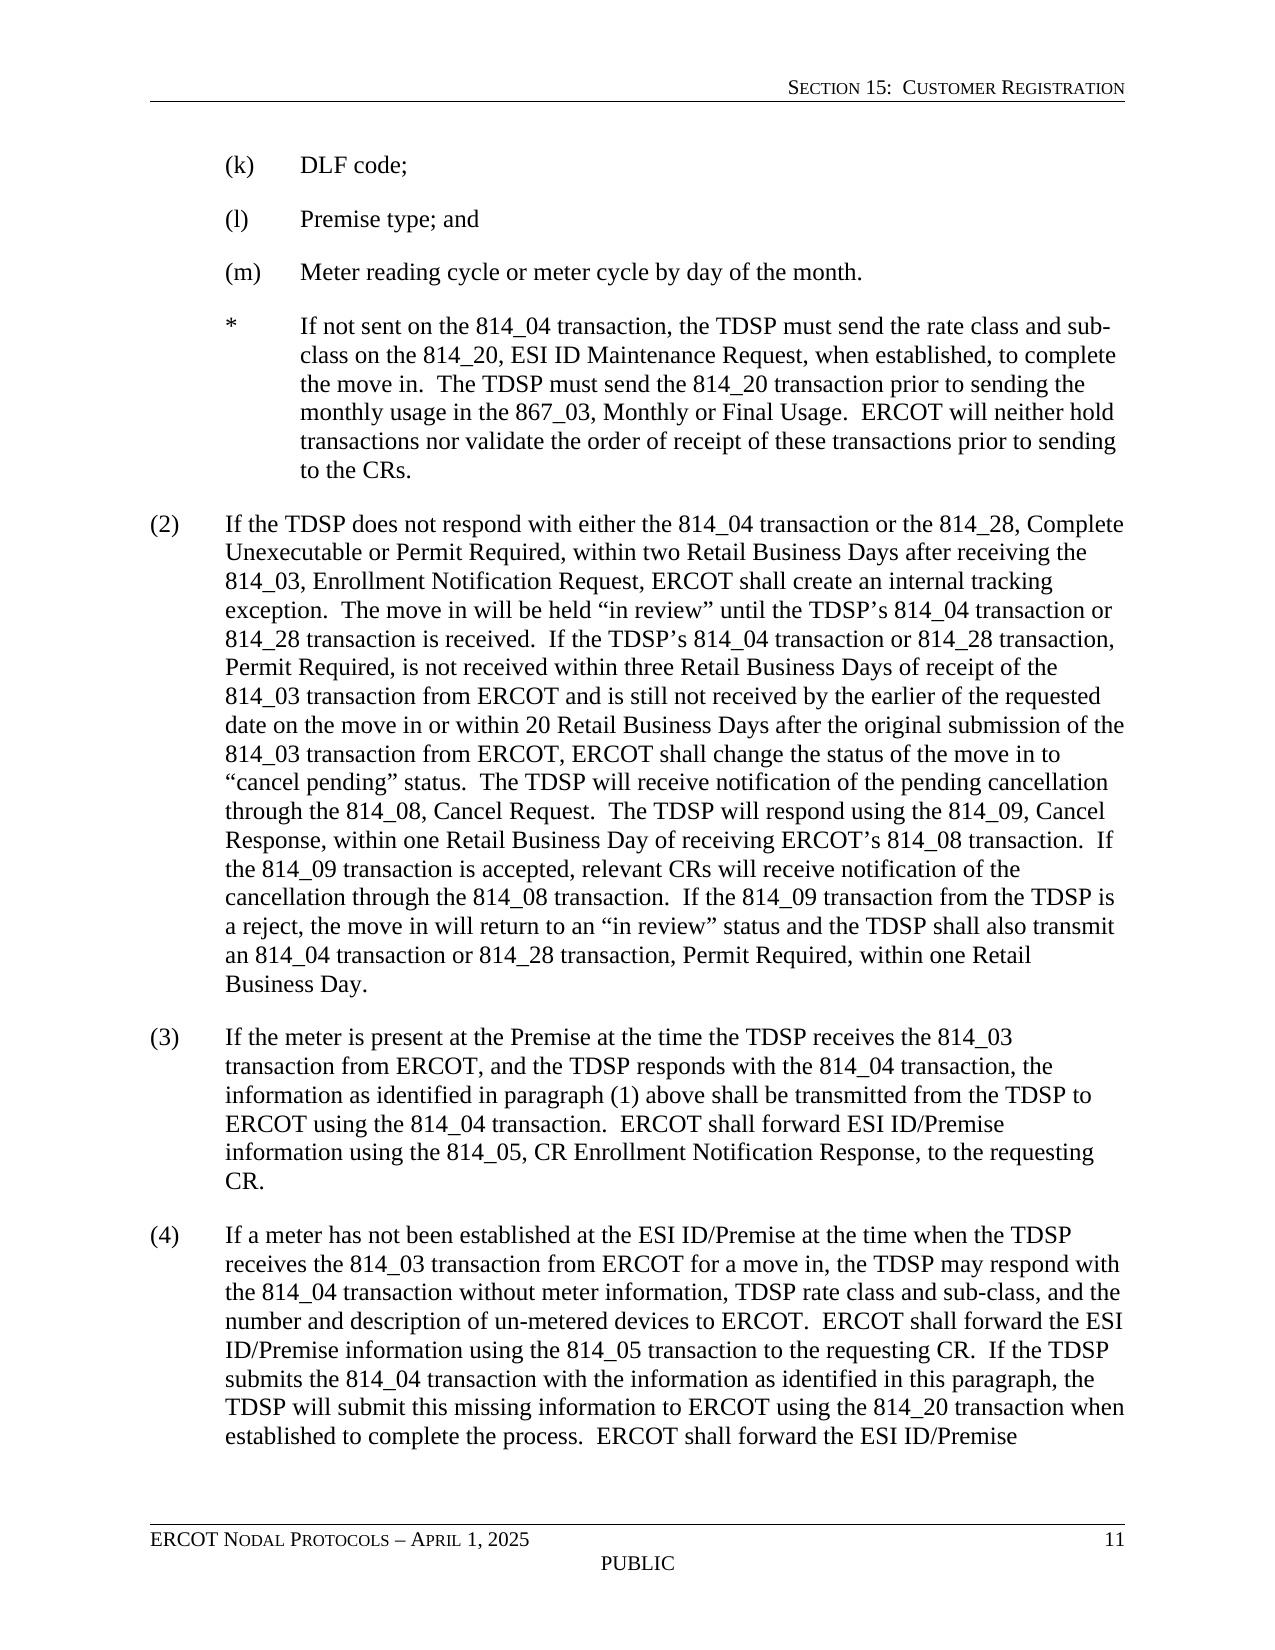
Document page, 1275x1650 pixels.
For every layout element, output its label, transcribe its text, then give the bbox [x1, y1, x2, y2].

text (2) If the TDSP does not respond with either the 814_04 transaction or the 814_28, Complete Unexecutable or Permit Required, within two Retail Business Days after receiving the 814_03, Enrollment Notification Request, ERCOT shall create an internal tracking exception. The move in will be held “in review” until the TDSP’s 814_04 transaction or 814_28 transaction is received. If the TDSP’s 814_04 transaction or 814_28 transaction, Permit Required, is not received within three Retail Business Days of receipt of the 814_03 transaction from ERCOT and is still not received by the earlier of the requested date on the move in or within 20 Retail Business Days after the original submission of the 814_03 transaction from ERCOT, ERCOT shall change the status of the move in to “cancel pending” status. The TDSP will receive notification of the pending cancellation through the 814_08, Cancel Request. The TDSP will respond using the 814_09, Cancel Response, within one Retail Business Day of receiving ERCOT’s 814_08 transaction. If the 814_09 transaction is accepted, relevant CRs will receive notification of the cancellation through the 814_08 transaction. If the 814_09 transaction from the TDSP is a reject, the move in will return to an “in review” status and the TDSP shall also transmit an 814_04 transaction or 814_28 transaction, Permit Required, within one Retail Business Day. [150, 509, 1125, 997]
text (3) If the meter is present at the Premise at the time the TDSP receives the 814_03 transaction from ERCOT, and the TDSP responds with the 814_04 transaction, the information as identified in paragraph (1) above shall be transmitted from the TDSP to ERCOT using the 814_04 transaction. ERCOT shall forward ESI ID/Premise information using the 814_05, CR Enrollment Notification Response, to the requesting CR. [150, 1022, 1125, 1195]
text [150, 1220, 1125, 1450]
list (l) Premise type; and [225, 204, 1125, 232]
list (m) Meter reading cycle or meter cycle by day of the month. [225, 257, 1125, 286]
list * If not sent on the 814_04 transaction, the TDSP must send the rate class and sub-class on the 814_20, ESI ID Maintenance Request, when established, to complete the move in. The TDSP must send the 814_20 transaction prior to sending the monthly usage in the 867_03, Monthly or Final Usage. ERCOT will neither hold transactions nor validate the order of receipt of these transactions prior to sending to the CRs. [225, 311, 1125, 484]
list (k) DLF code; [225, 150, 1125, 179]
